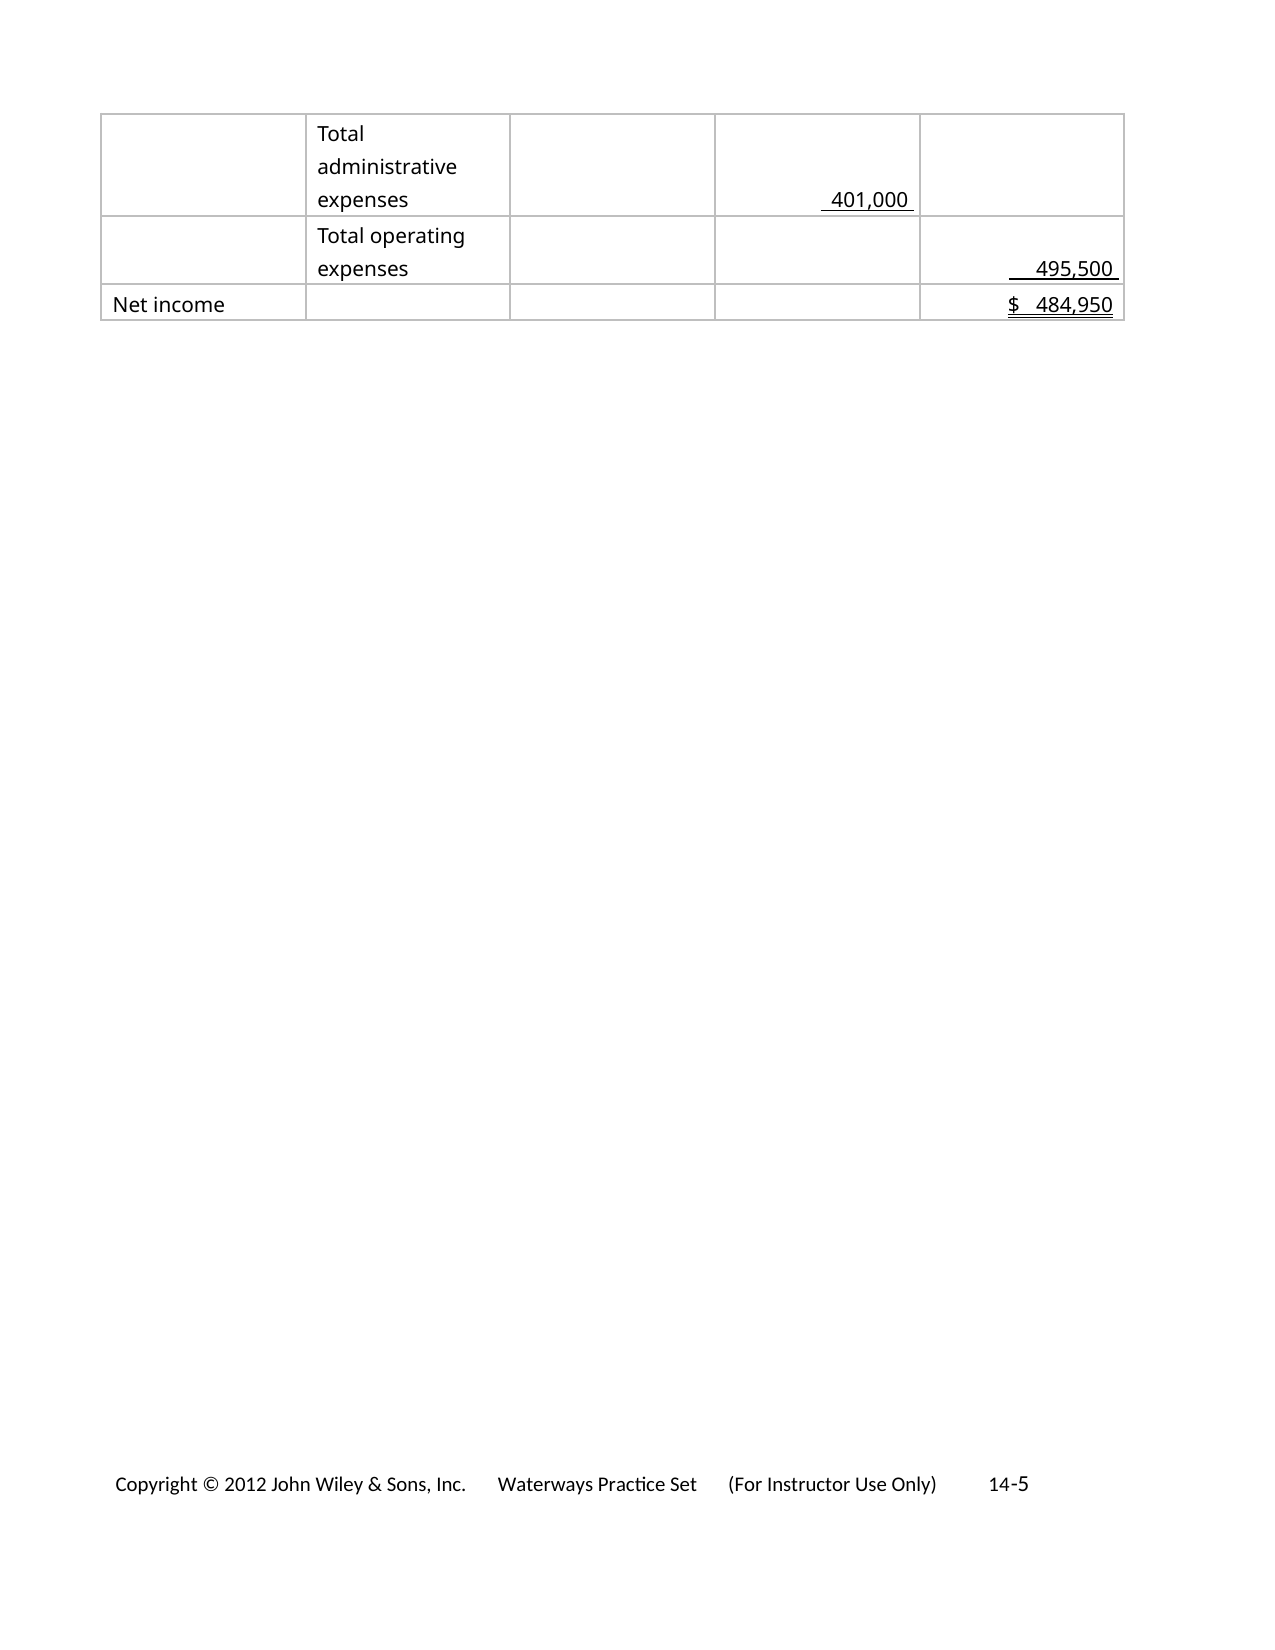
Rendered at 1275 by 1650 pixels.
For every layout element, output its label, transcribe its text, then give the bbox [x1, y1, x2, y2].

table_cell 401,000 [716, 115, 919, 214]
table_cell [921, 115, 1123, 214]
table_cell Total operating expenses [307, 217, 509, 283]
table_cell Total administrative expenses [307, 115, 509, 214]
table_cell Net income [102, 285, 305, 319]
table_cell [511, 217, 714, 283]
table_cell [307, 285, 509, 319]
table_cell [511, 285, 714, 319]
table_cell [716, 217, 919, 283]
table_cell 495,500 [921, 217, 1123, 283]
table_cell [102, 115, 305, 214]
table_cell $ 484,950 [921, 285, 1123, 319]
table_cell [102, 217, 305, 283]
table_cell [716, 285, 919, 319]
table_cell [511, 115, 714, 214]
